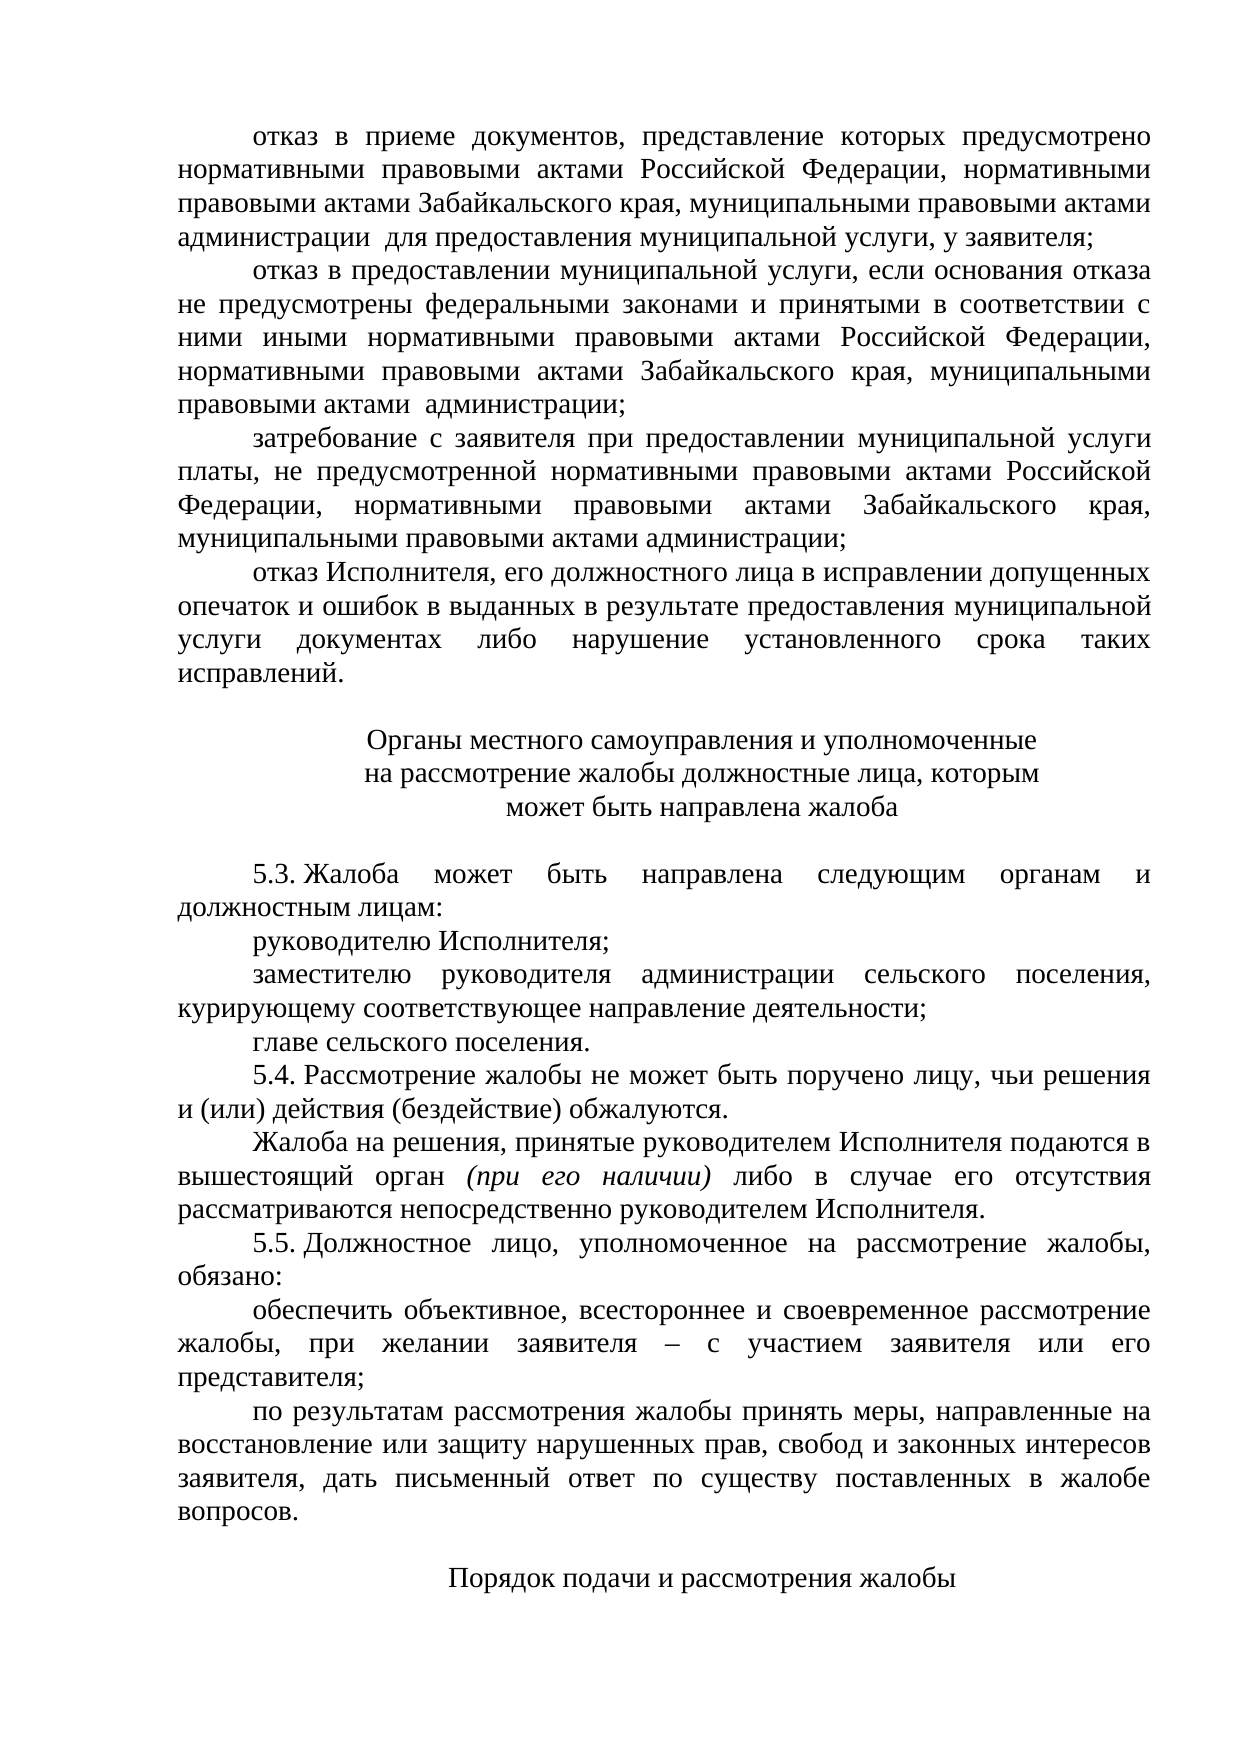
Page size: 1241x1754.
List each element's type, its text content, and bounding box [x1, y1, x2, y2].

text отказ Исполнителя, его должностного лица в исправлении допущенных опечаток и ошибок в выданных в результате предоставления муниципальной услуги документах либо нарушение установленного срока таких исправлений. [177, 554, 1152, 688]
text Органы местного самоуправления и уполномоченные [177, 722, 1152, 755]
text Порядок подачи и рассмотрения жалобы [177, 1560, 1152, 1594]
text по результатам рассмотрения жалобы принять меры, направленные на восстановление или защиту нарушенных прав, свобод и законных интересов заявителя, дать письменный ответ по существу поставленных в жалобе вопросов. [177, 1393, 1152, 1527]
text на рассмотрение жалобы должностные лица, которым [177, 755, 1152, 789]
text Жалоба на решения, принятые руководителем Исполнителя подаются в вышестоящий орган (при его наличии) либо в случае его отсутствия рассматриваются непосредственно руководителем Исполнителя. [177, 1124, 1152, 1225]
text отказ в приеме документов, представление которых предусмотрено нормативными правовыми актами Российской Федерации, нормативными правовыми актами Забайкальского края, муниципальными правовыми актами администрации для предоставления муниципальной услуги, у заявителя; [177, 118, 1152, 252]
text заместителю руководителя администрации сельского поселения, курирующему соответствующее направление деятельности; [177, 957, 1152, 1024]
text 5.3. Жалоба может быть направлена следующим органам и должностным лицам: [177, 856, 1152, 923]
text отказ в предоставлении муниципальной услуги, если основания отказа не предусмотрены федеральными законами и принятыми в соответствии с ними иными нормативными правовыми актами Российской Федерации, нормативными правовыми актами Забайкальского края, муниципальными правовыми актами администрации; [177, 252, 1152, 420]
text может быть направлена жалоба [177, 789, 1152, 822]
text обеспечить объективное, всестороннее и своевременное рассмотрение жалобы, при желании заявителя – с участием заявителя или его представителя; [177, 1292, 1152, 1393]
text руководителю Исполнителя; [177, 923, 1152, 957]
text 5.4. Рассмотрение жалобы не может быть поручено лицу, чьи решения и (или) действия (бездействие) обжалуются. [177, 1057, 1152, 1124]
text 5.5. Должностное лицо, уполномоченное на рассмотрение жалобы, обязано: [177, 1225, 1152, 1292]
text главе сельского поселения. [177, 1024, 1152, 1057]
text затребование с заявителя при предоставлении муниципальной услуги платы, не предусмотренной нормативными правовыми актами Российской Федерации, нормативными правовыми актами Забайкальского края, муниципальными правовыми актами администрации; [177, 420, 1152, 554]
